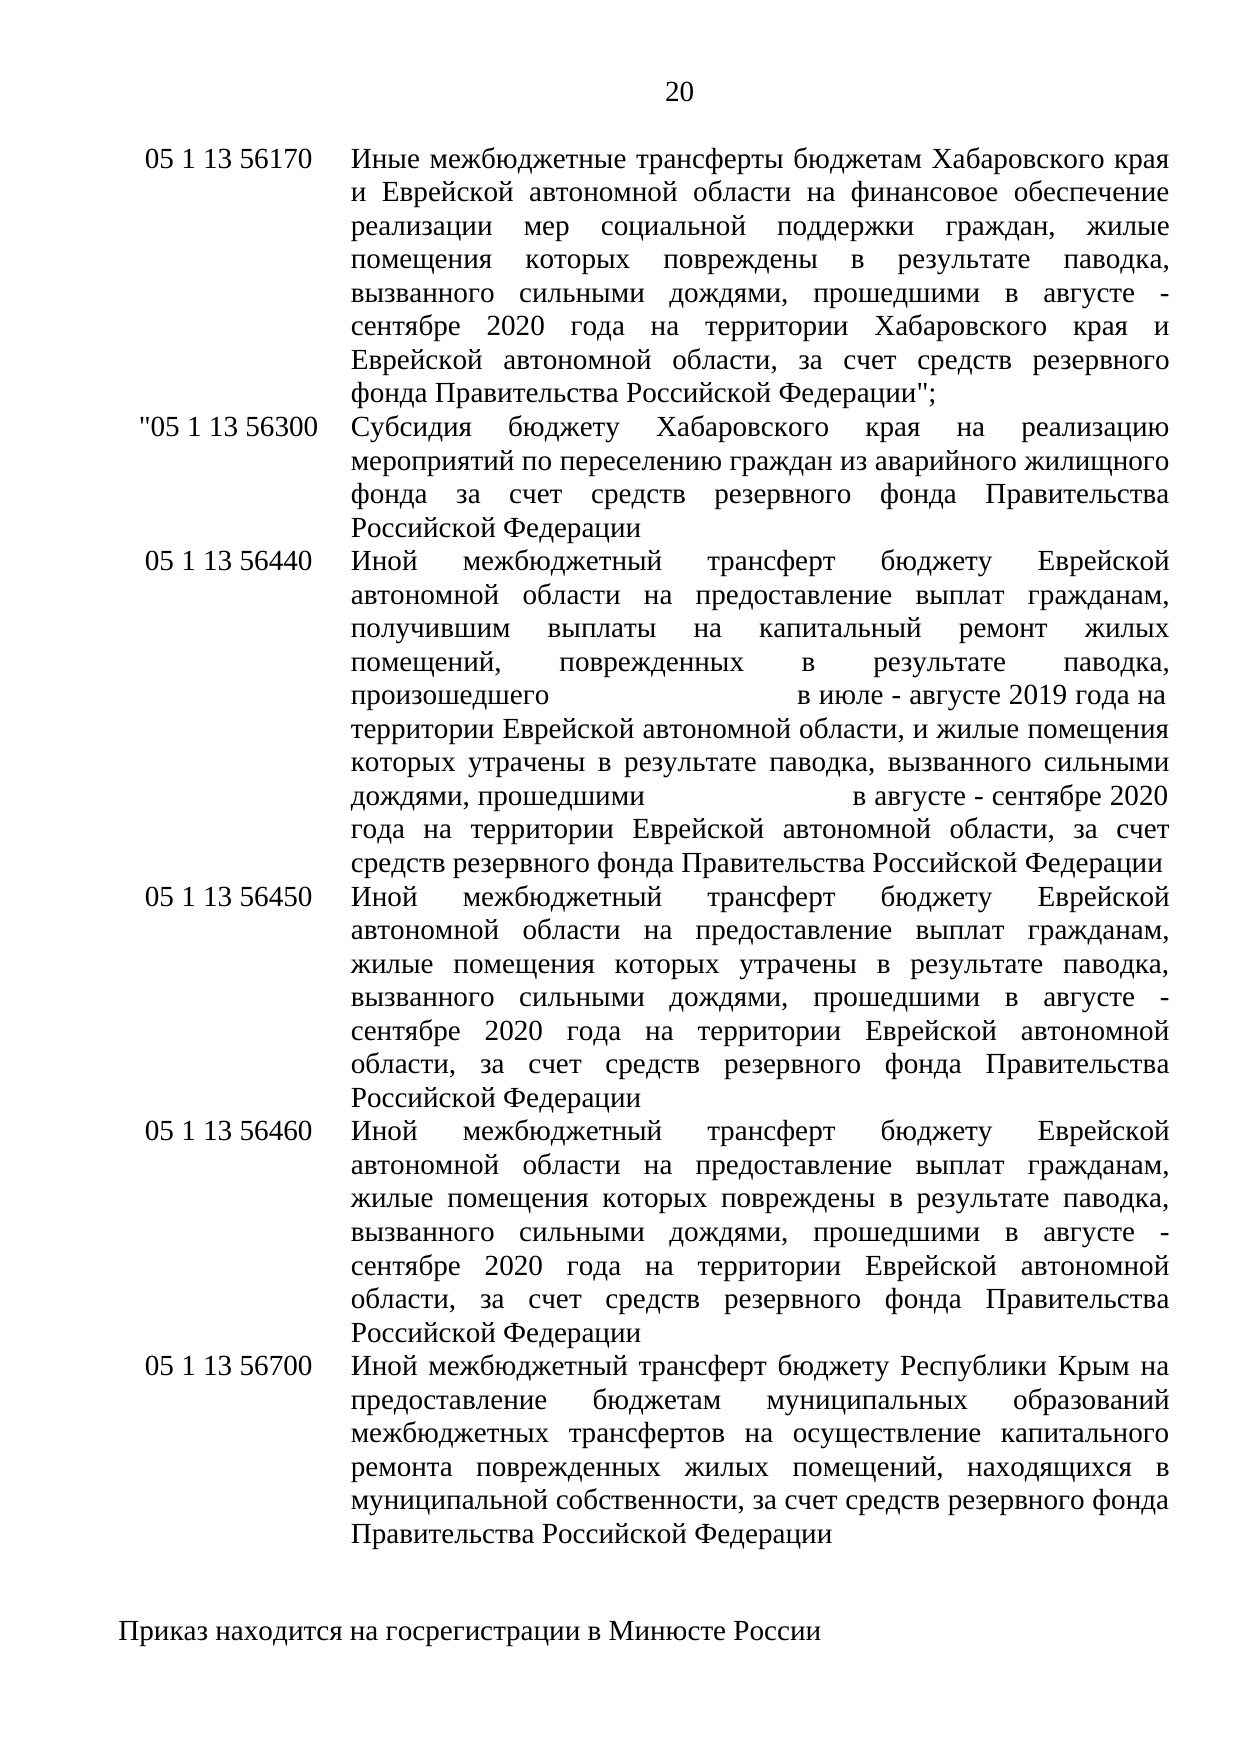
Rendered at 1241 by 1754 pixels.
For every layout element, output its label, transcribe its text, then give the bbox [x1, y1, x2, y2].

table_cell Иной межбюджетный трансферт бюджету Республики Крым на предоставление бюджетам муниципальных образований межбюджетных трансфертов на осуществление капитального ремонта поврежденных жилых помещений, находящихся в муниципальной собственности, за счет средств резервного фонда Правительства Российской Федерации [339, 1348, 1181, 1549]
table_cell Иные межбюджетные трансферты бюджетам Хабаровского края и Еврейской автономной области на финансовое обеспечение реализации мер социальной поддержки граждан, жилые помещения которых повреждены в результате паводка, вызванного сильными дождями, прошедшими в августе - сентябре 2020 года на территории Хабаровского края и Еврейской автономной области, за счет средств резервного фонда Правительства Российской Федерации"; [339, 141, 1181, 409]
table_cell "05 1 13 56300 [118, 409, 339, 543]
table_cell Иной межбюджетный трансферт бюджету Еврейской автономной области на предоставление выплат гражданам, жилые помещения которых утрачены в результате паводка, вызванного сильными дождями, прошедшими в августе - сентябре 2020 года на территории Еврейской автономной области, за счет средств резервного фонда Правительства Российской Федерации [339, 879, 1181, 1113]
table_cell 05 1 13 56170 [118, 141, 339, 409]
table_cell Субсидия бюджету Хабаровского края на реализацию мероприятий по переселению граждан из аварийного жилищного фонда за счет средств резервного фонда Правительства Российской Федерации [339, 409, 1181, 543]
table_cell 05 1 13 56460 [118, 1114, 339, 1348]
table_cell 05 1 13 56700 [118, 1348, 339, 1549]
table_cell 05 1 13 56450 [118, 879, 339, 1113]
table_cell Иной межбюджетный трансферт бюджету Еврейской автономной области на предоставление выплат гражданам, жилые помещения которых повреждены в результате паводка, вызванного сильными дождями, прошедшими в августе - сентябре 2020 года на территории Еврейской автономной области, за счет средств резервного фонда Правительства Российской Федерации [339, 1114, 1181, 1348]
table_cell Иной межбюджетный трансферт бюджету Еврейской автономной области на предоставление выплат гражданам, получившим выплаты на капитальный ремонт жилых помещений, поврежденных в результате паводка, произошедшего в июле - августе 2019 года на территории Еврейской автономной области, и жилые помещения которых утрачены в результате паводка, вызванного сильными дождями, прошедшими в августе - сентябре 2020 года на территории Еврейской автономной области, за счет средств резервного фонда Правительства Российской Федерации [339, 543, 1181, 879]
table_cell 05 1 13 56440 [118, 543, 339, 879]
